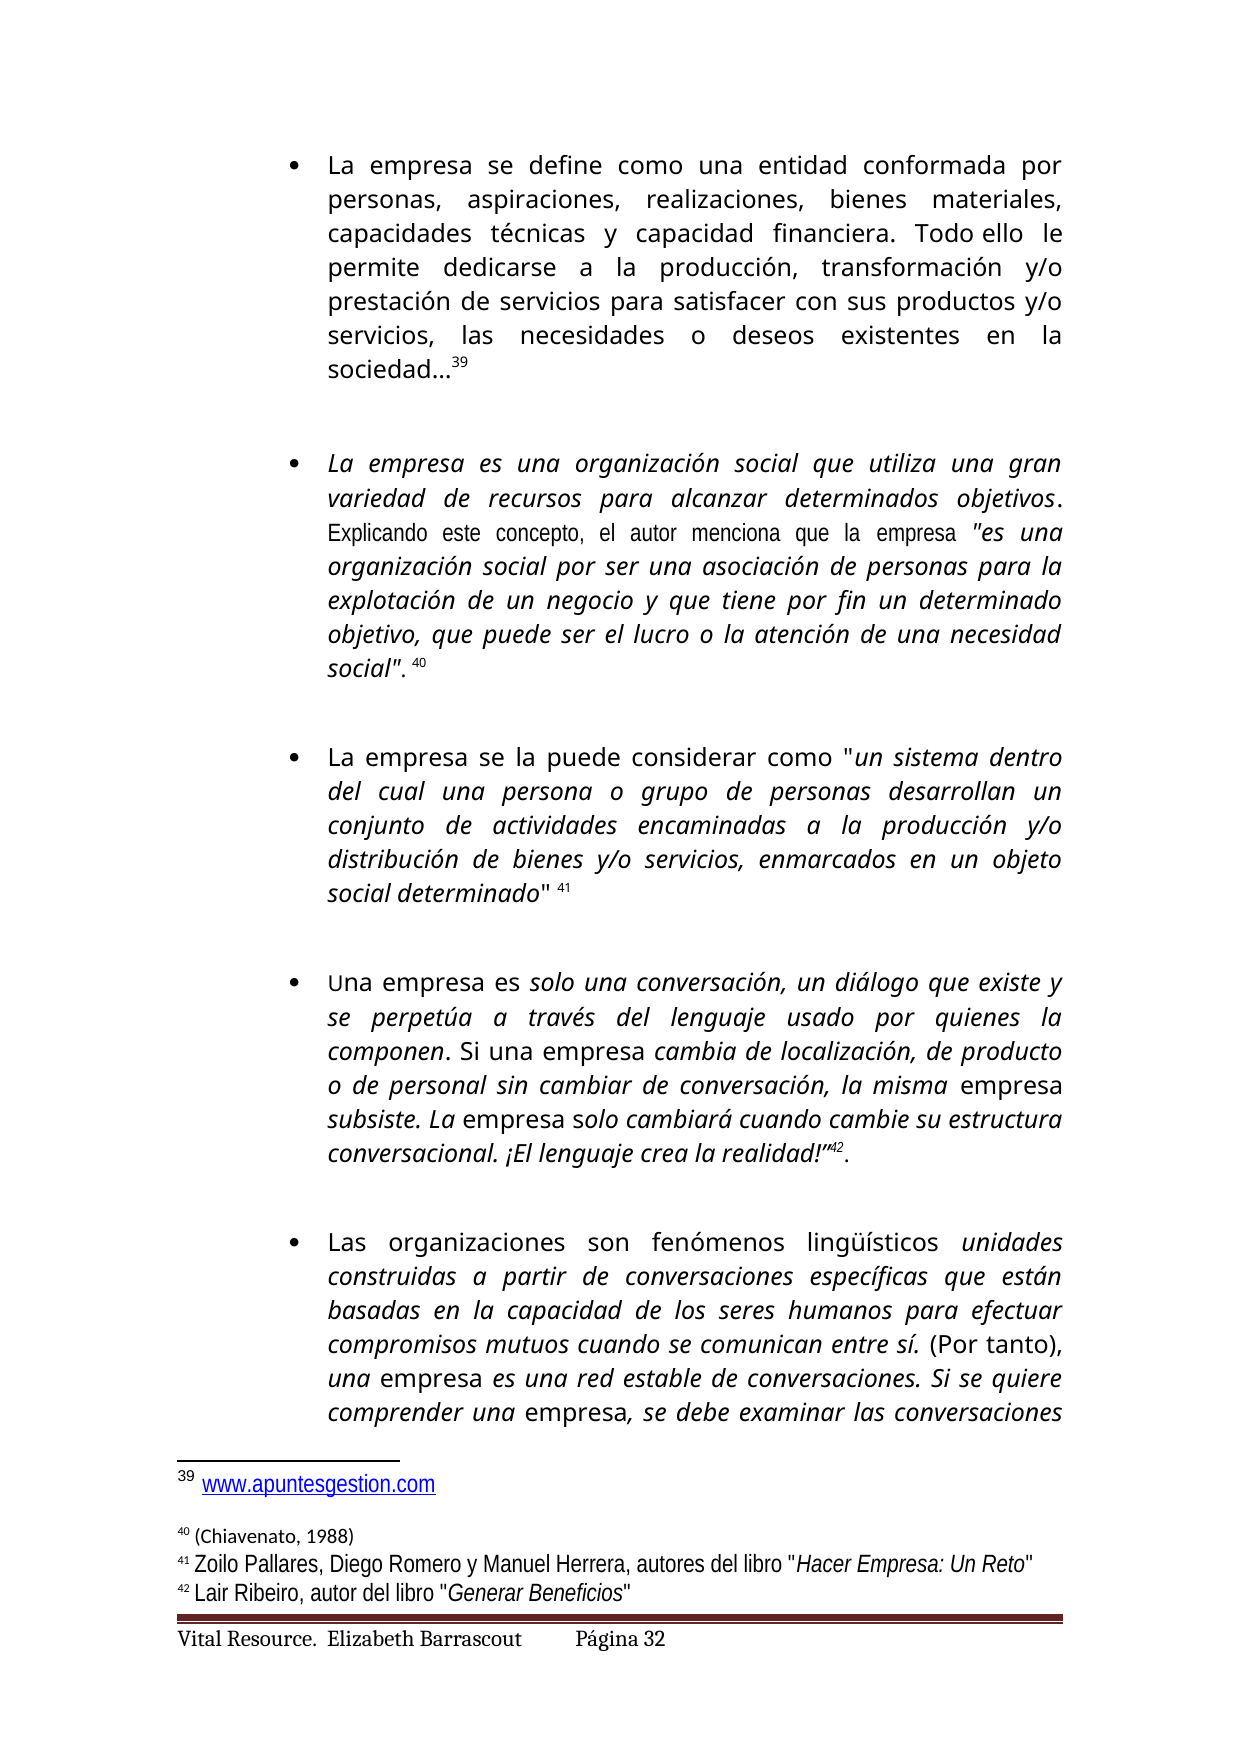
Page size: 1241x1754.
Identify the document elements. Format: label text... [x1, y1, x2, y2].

list La empresa se define como una entidad conformada por personas, aspiraciones, realizaciones, bienes materiales, capacidades técnicas y capacidad financiera. Todo ello le permite dedicarse a la producción, transformación y/o prestación de servicios para satisfacer con sus productos y/o servicios, las necesidades o deseos existentes en la sociedad… [290, 148, 1063, 386]
list Una empresa es solo una conversación, un diálogo que existe y se perpetúa a través del lenguaje usado por quienes la componen. Si una empresa cambia de localización, de producto o de personal sin cambiar de conversación, la misma empresa subsiste. La empresa solo cambiará cuando cambie su estructura conversacional. ¡El lenguaje crea la realidad!”. [290, 965, 1063, 1169]
list La empresa se la puede considerar como "un sistema dentro del cual una persona o grupo de personas desarrollan un conjunto de actividades encaminadas a la producción y/o distribución de bienes y/o servicios, enmarcados en un objeto social determinado" [290, 740, 1063, 910]
list La empresa es una organización social que utiliza una gran variedad de recursos para alcanzar determinados objetivos. Explicando este concepto, el autor menciona que la empresa "es una organización social por ser una asociación de personas para la explotación de un negocio y que tiene por fin un determinado objetivo, que puede ser el lucro o la atención de una necesidad social". [290, 446, 1063, 684]
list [290, 1224, 1063, 1429]
